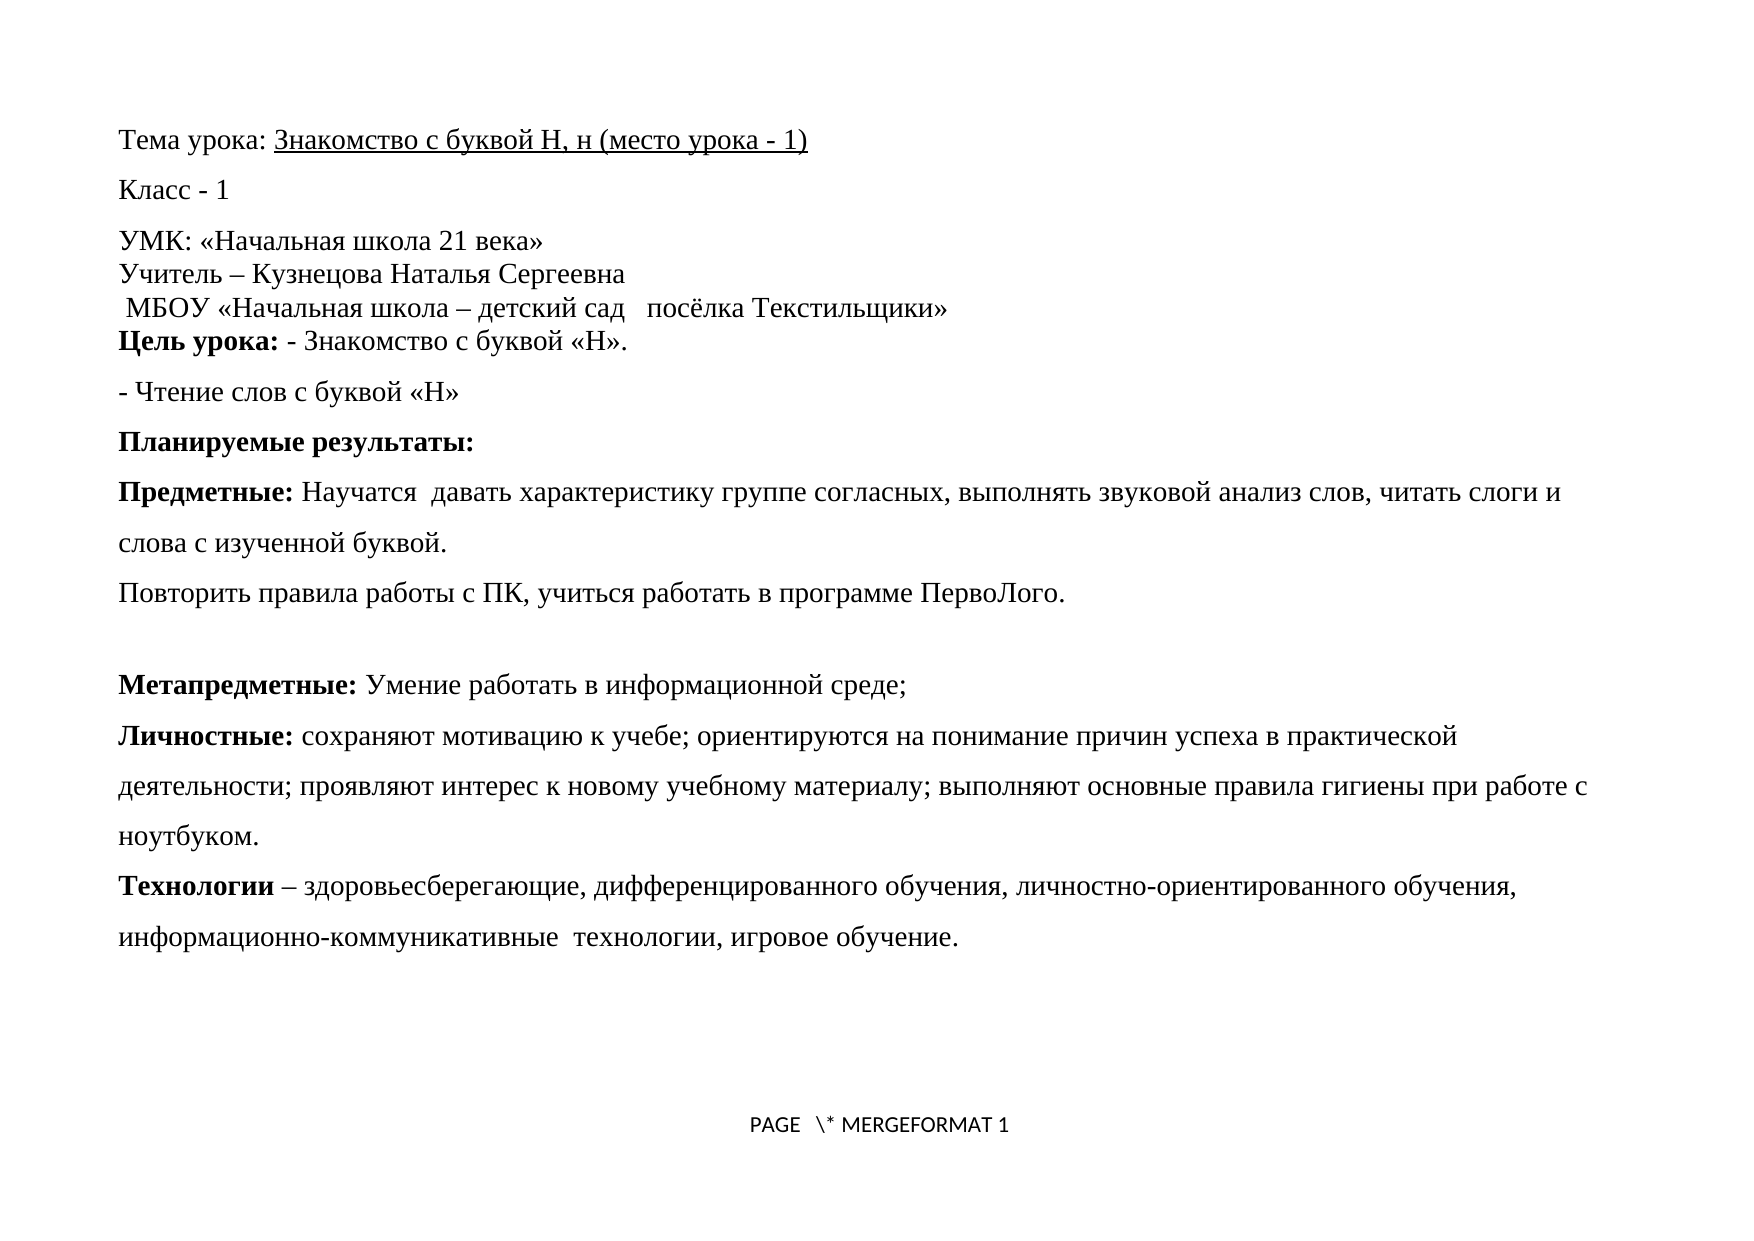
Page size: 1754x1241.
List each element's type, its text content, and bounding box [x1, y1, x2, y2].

text Планируемые результаты: [118, 424, 1636, 458]
text - Чтение слов с буквой «Н» [118, 374, 1636, 407]
text Повторить правила работы с ПК, учиться работать в программе ПервоЛого. [118, 575, 1636, 608]
text УМК: «Начальная школа 21 века» [118, 223, 1636, 256]
text Технологии – здоровьесберегающие, дифференцированного обучения, личностно-ориентированного обучения, информационно-коммуникативные технологии, игровое обучение. [118, 868, 1636, 952]
text Метапредметные: Умение работать в информационной среде; [118, 667, 1636, 701]
text Учитель – Кузнецова Наталья Сергеевна [118, 256, 1636, 290]
text Тема урока: Знакомство с буквой Н, н (место урока - 1) [118, 122, 1636, 156]
text МБОУ «Начальная школа – детский сад посёлка Текстильщики» [118, 290, 1636, 323]
text Цель урока: - Знакомство с буквой «Н». [118, 323, 1636, 357]
text Класс - 1 [118, 172, 1636, 206]
text Личностные: сохраняют мотивацию к учебе; ориентируются на понимание причин успеха в практической деятельности; проявляют интерес к новому учебному материалу; выполняют основные правила гигиены при работе с ноутбуком. [118, 718, 1636, 852]
text Предметные: Научатся давать характеристику группе согласных, выполнять звуковой анализ слов, читать слоги и слова с изученной буквой. [118, 474, 1636, 558]
